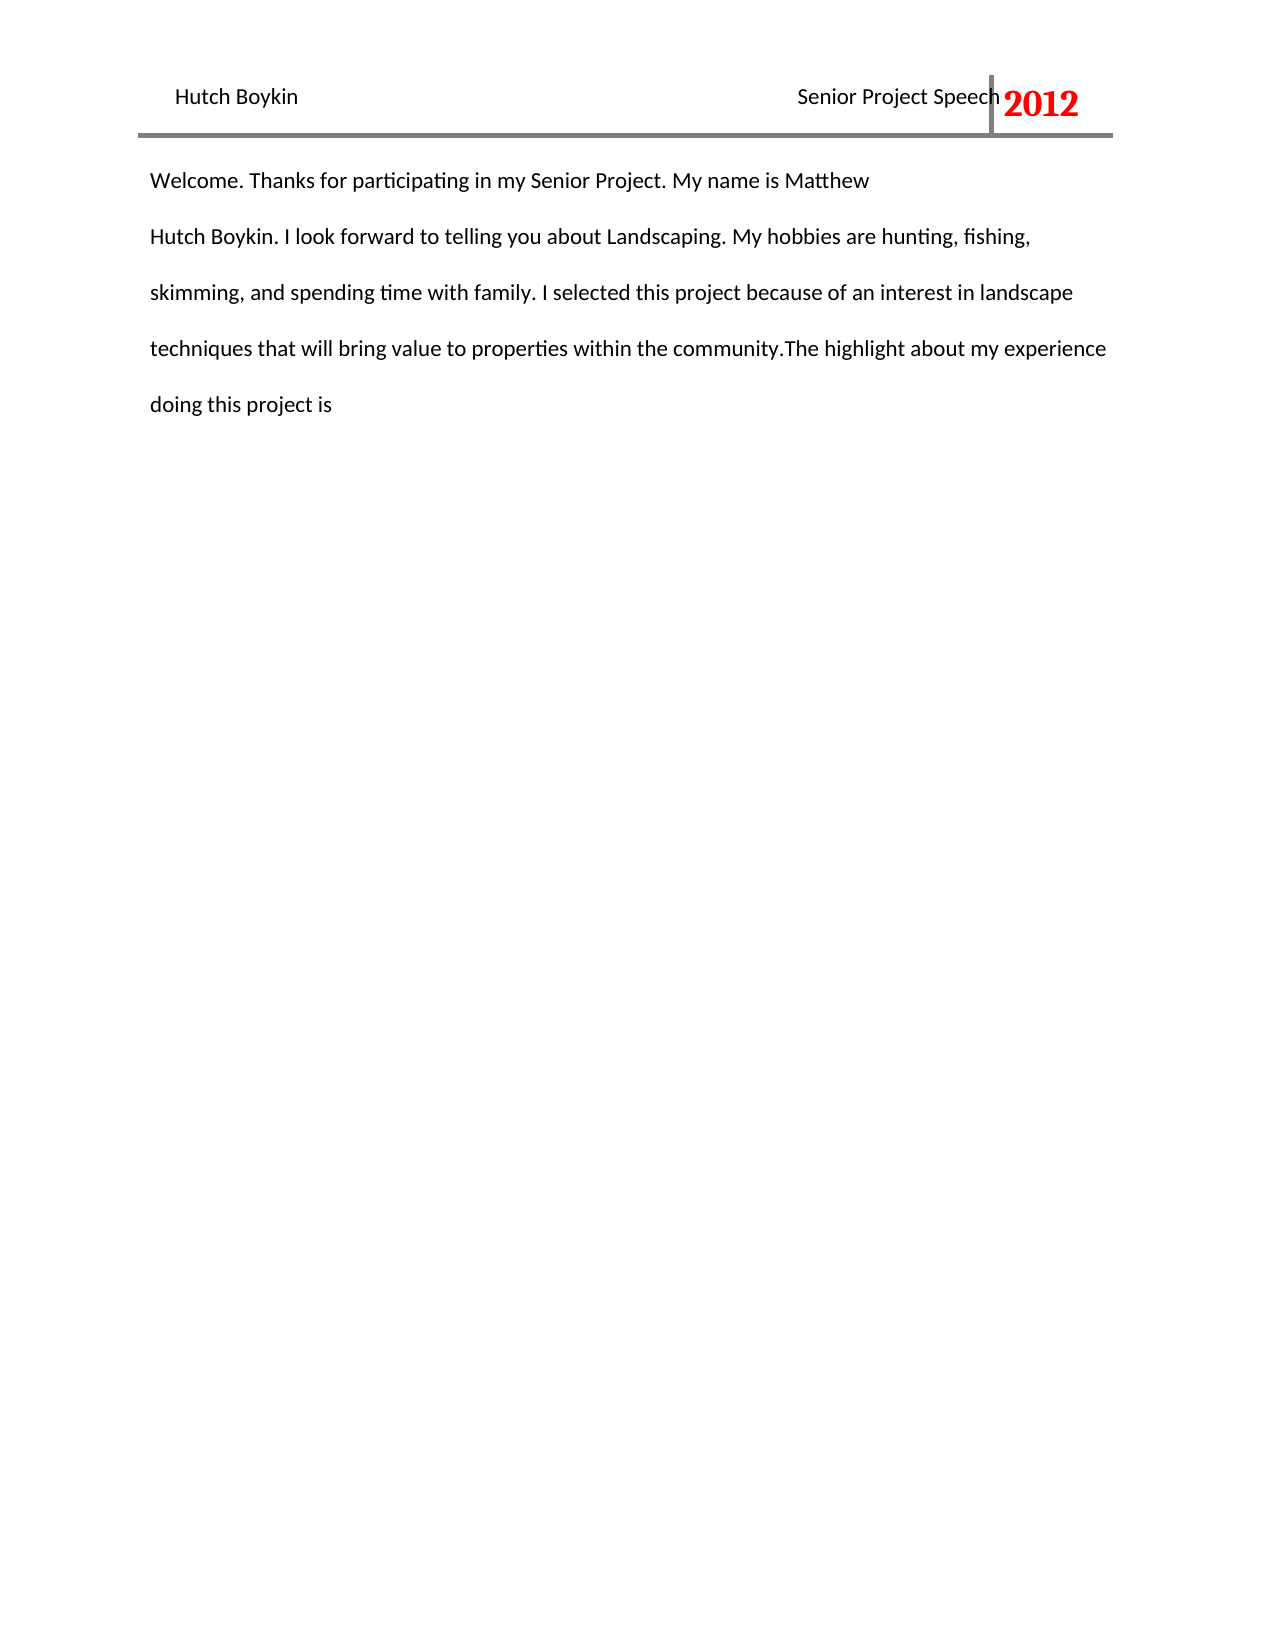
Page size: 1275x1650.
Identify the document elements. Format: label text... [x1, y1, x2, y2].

text Welcome. Thanks for participating in my Senior Project. My name is Matthew Hutch Boykin. I look forward to telling you about Landscaping. My hobbies are hunting, fishing, skimming, and spending time with family. I selected this project because of an interest in landscape techniques that will bring value to properties within the community.The highlight about my experience doing this project is [150, 166, 1125, 418]
